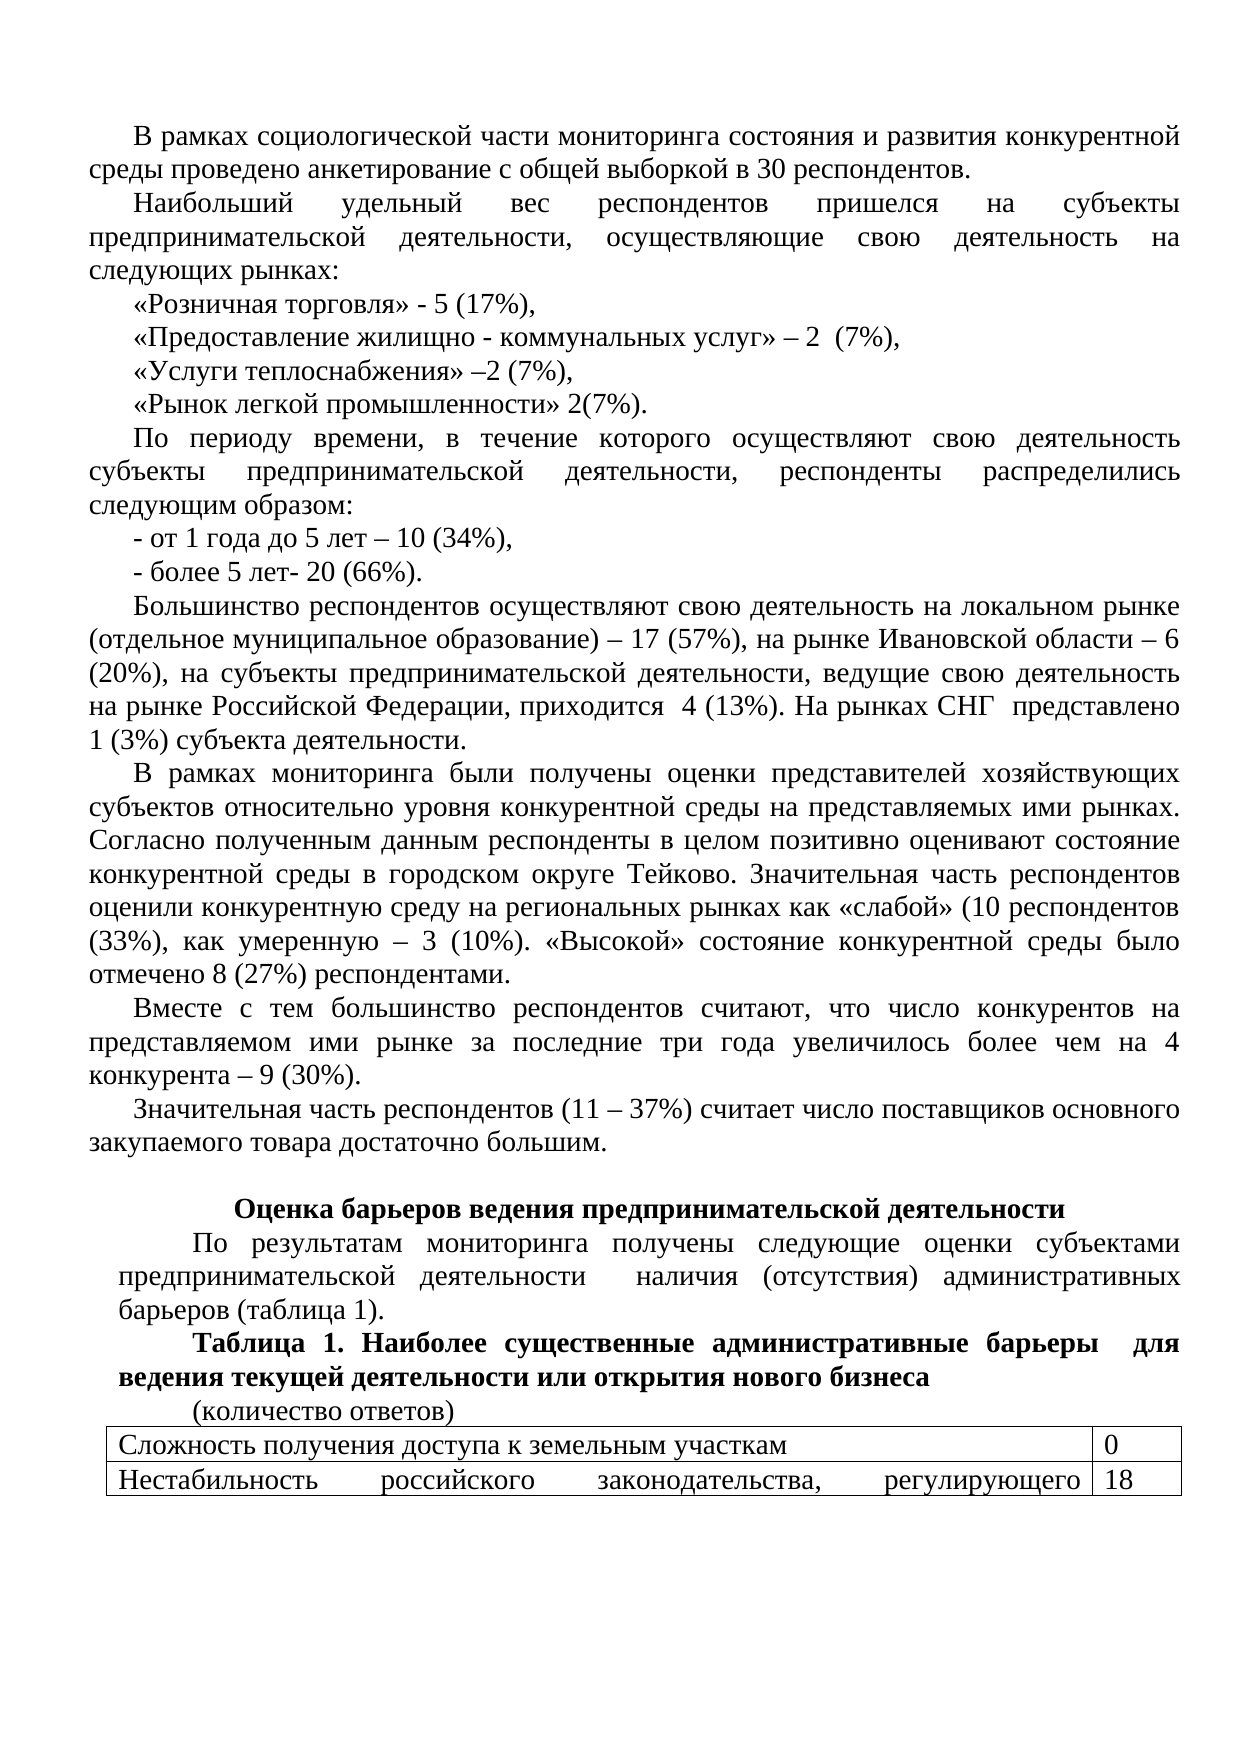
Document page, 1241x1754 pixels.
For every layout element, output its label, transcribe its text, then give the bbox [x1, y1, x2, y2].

text - более 5 лет- 20 (66%). [88, 554, 1181, 588]
text «Услуги теплоснабжения» –2 (7%), [88, 353, 1181, 386]
text Таблица 1. Наиболее существенные административные барьеры для ведения текущей деятельности или открытия нового бизнеса [118, 1326, 1181, 1393]
text В рамках мониторинга были получены оценки представителей хозяйствующих субъектов относительно уровня конкурентной среды на представляемых ими рынках. Согласно полученным данным респонденты в целом позитивно оценивают состояние конкурентной среды в городском округе Тейково. Значительная часть респондентов оценили конкурентную среду на региональных рынках как «слабой» (10 респондентов (33%), как умеренную – 3 (10%). «Высокой» состояние конкурентной среды было отмечено 8 (27%) респондентами. [88, 755, 1181, 990]
text По результатам мониторинга получены следующие оценки субъектами предпринимательской деятельности наличия (отсутствия) административных барьеров (таблица 1). [118, 1225, 1181, 1326]
table_header Сложность получения доступа к земельным участкам [107, 1427, 1092, 1461]
text «Предоставление жилищно - коммунальных услуг» – 2 (7%), [88, 319, 1181, 353]
text По периоду времени, в течение которого осуществляют свою деятельность субъекты предпринимательской деятельности, респонденты распределились следующим образом: [88, 420, 1181, 521]
text Значительная часть респондентов (11 – 37%) считает число поставщиков основного закупаемого товара достаточно большим. [88, 1091, 1181, 1158]
text Вместе с тем большинство респондентов считают, что число конкурентов на представляемом ими рынке за последние три года увеличилось более чем на 4 конкурента – 9 (30%). [88, 990, 1181, 1091]
text Наибольший удельный вес респондентов пришелся на субъекты предпринимательской деятельности, осуществляющие свою деятельность на следующих рынках: [88, 185, 1181, 286]
text «Розничная торговля» - 5 (17%), [88, 286, 1181, 319]
text В рамках социологической части мониторинга состояния и развития конкурентной среды проведено анкетирование с общей выборкой в 30 респондентов. [88, 118, 1181, 185]
text Большинство респондентов осуществляют свою деятельность на локальном рынке (отдельное муниципальное образование) – 17 (57%), на рынке Ивановской области – 6 (20%), на субъекты предпринимательской деятельности, ведущие свою деятельность на рынке Российской Федерации, приходится 4 (13%). На рынках СНГ представлено 1 (3%) субъекта деятельности. [88, 588, 1181, 755]
text «Рынок легкой промышленности» 2(7%). [88, 386, 1181, 420]
text - от 1 года до 5 лет – 10 (34%), [88, 521, 1181, 554]
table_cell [107, 1462, 1092, 1495]
table_header 0 [1093, 1427, 1181, 1461]
table_cell 18 [1093, 1462, 1181, 1495]
text (количество ответов) [118, 1393, 1181, 1426]
text Оценка барьеров ведения предпринимательской деятельности [118, 1191, 1181, 1225]
